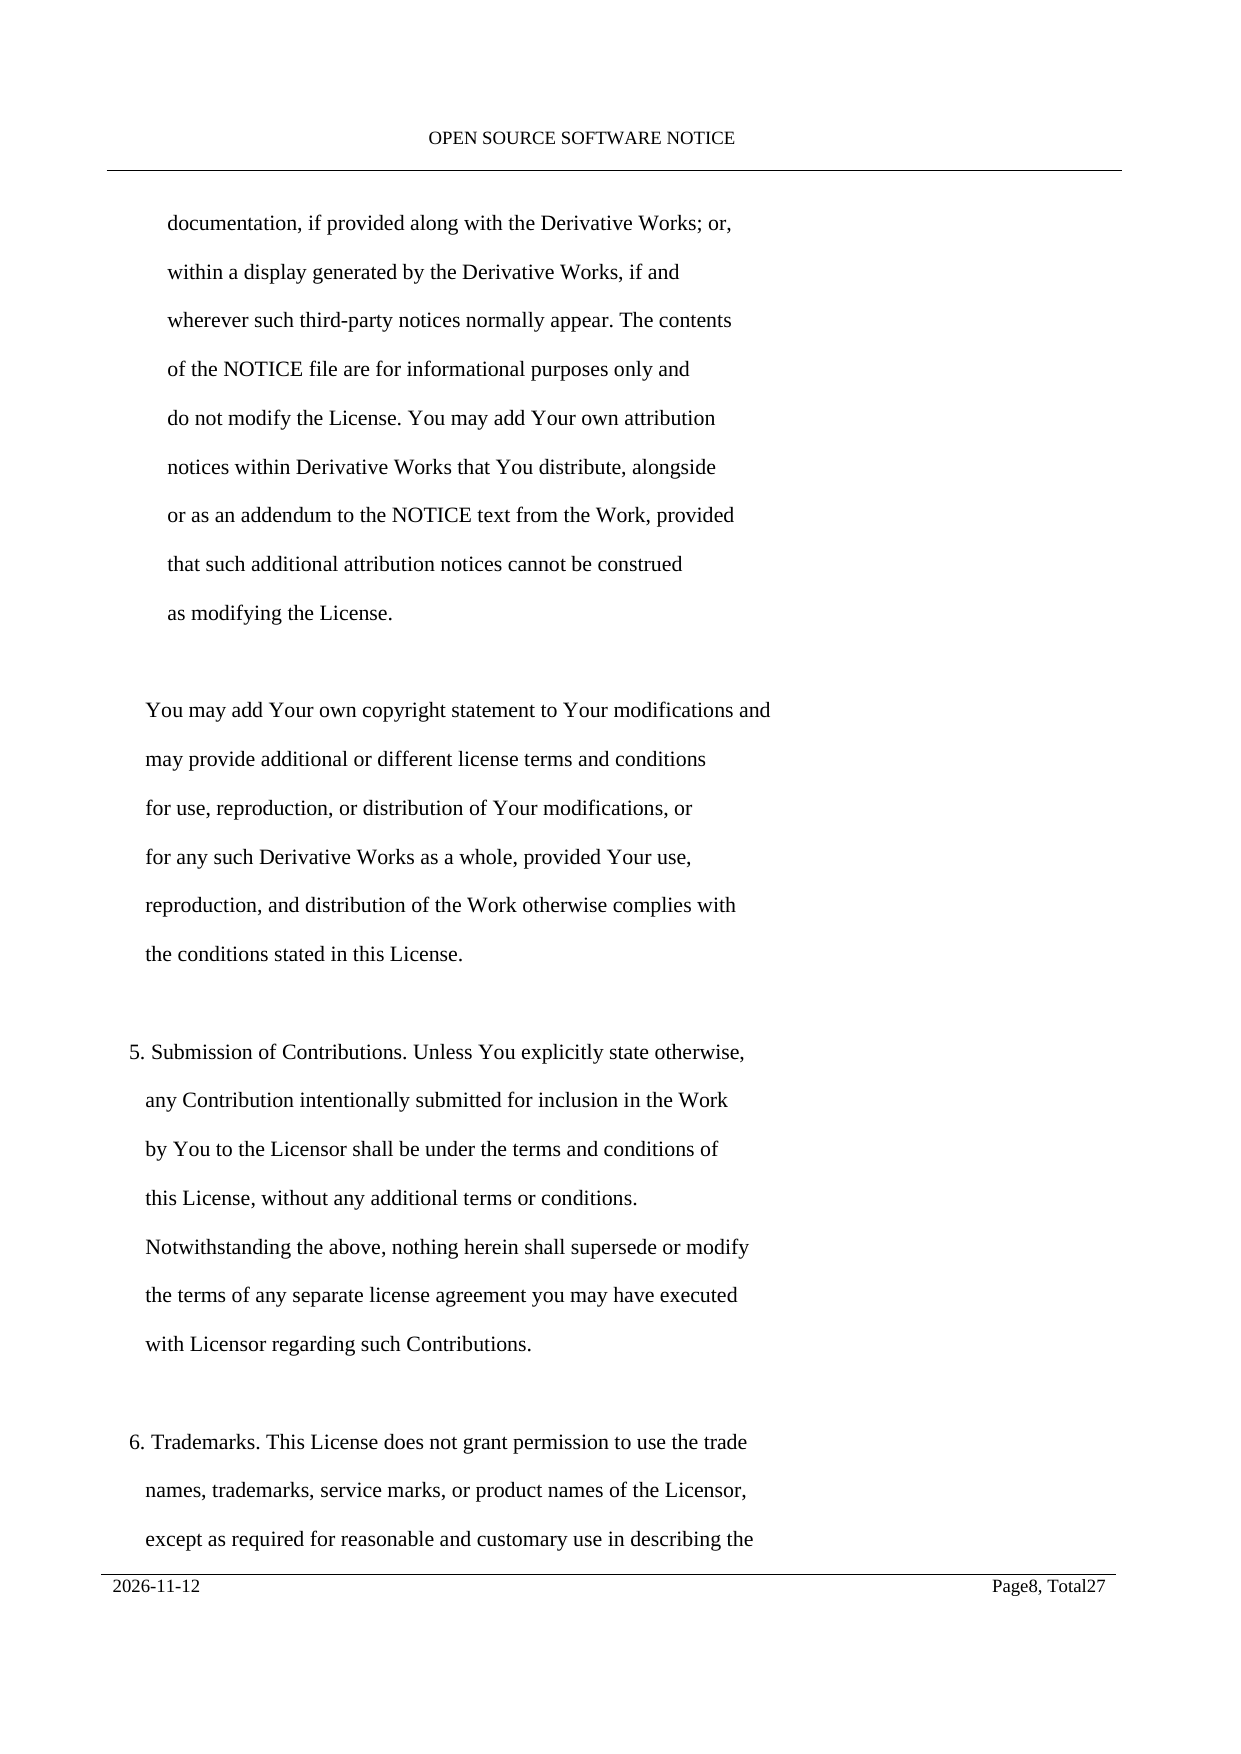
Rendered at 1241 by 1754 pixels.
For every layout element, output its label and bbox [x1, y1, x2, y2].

text [112, 206, 1128, 1555]
